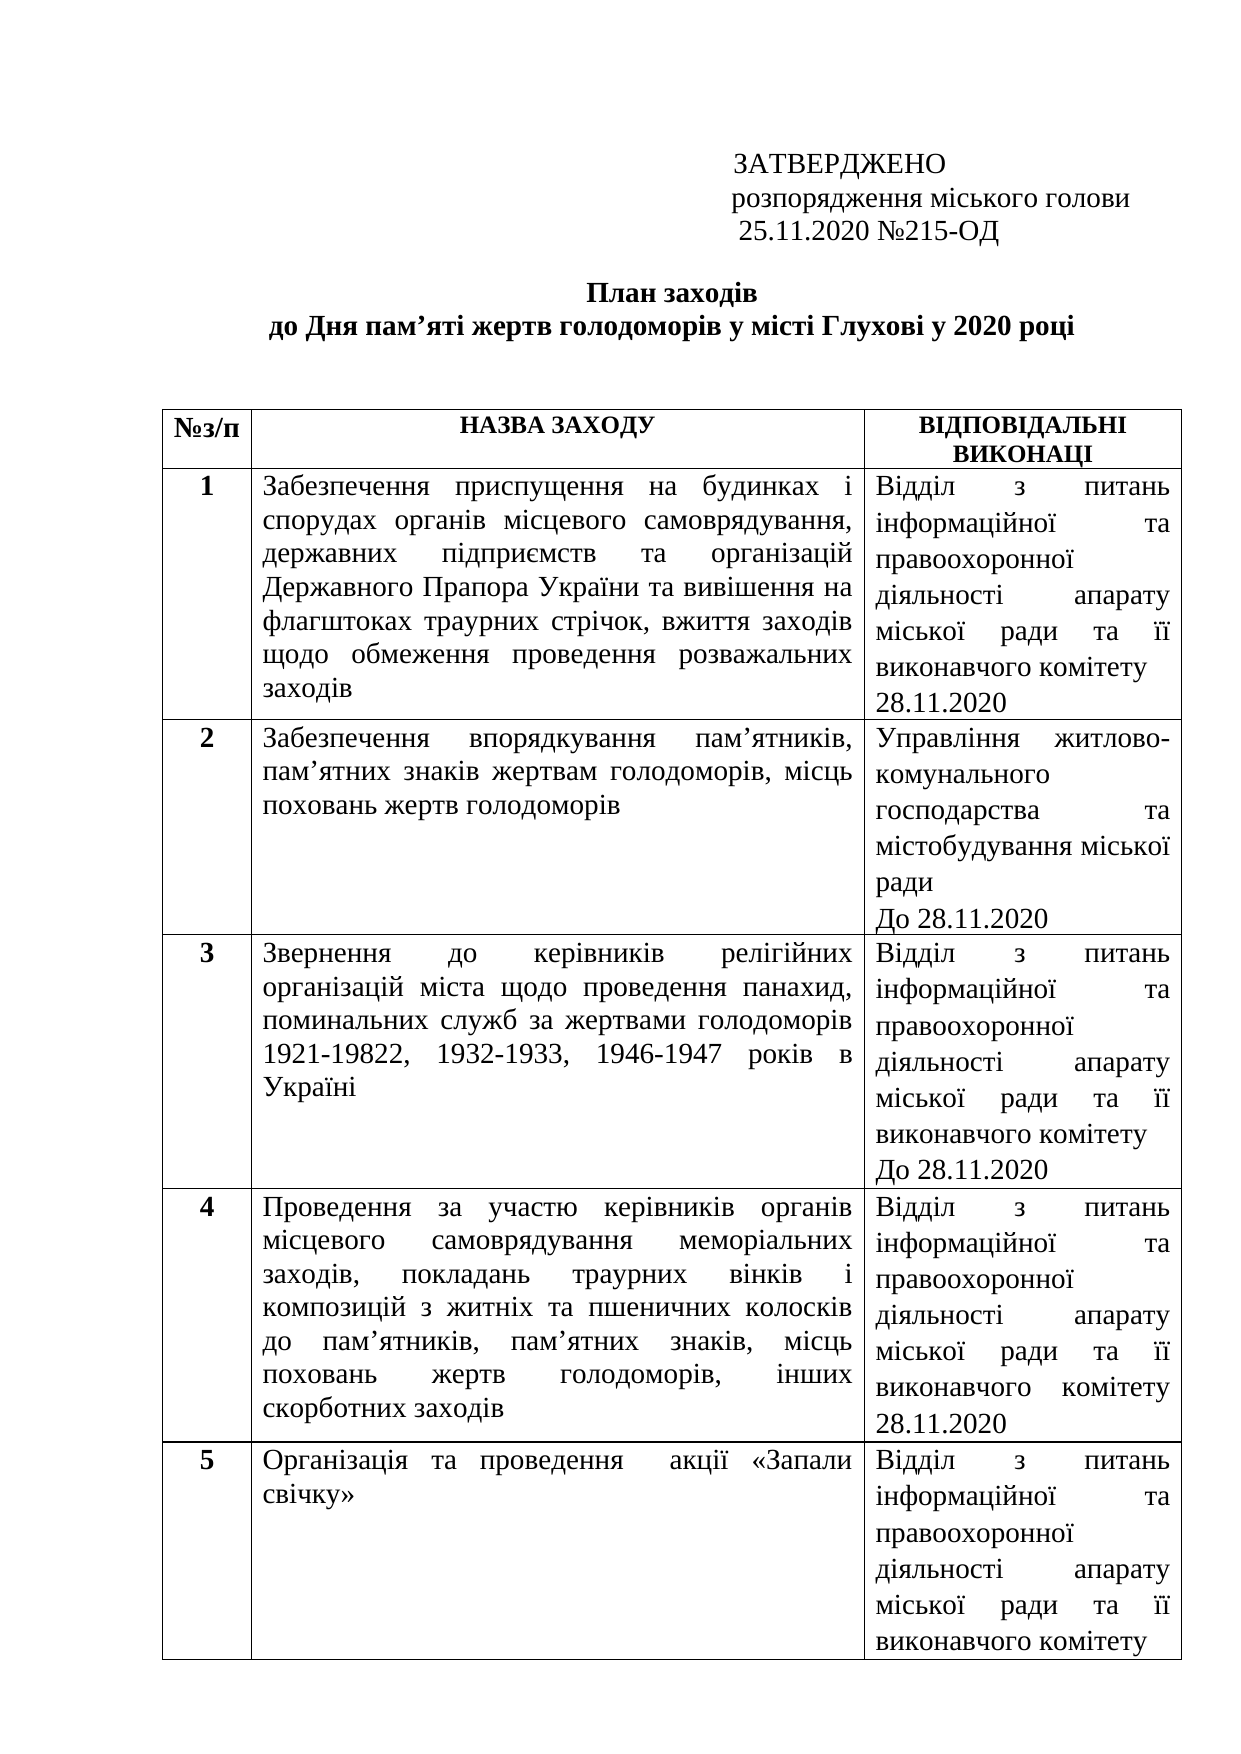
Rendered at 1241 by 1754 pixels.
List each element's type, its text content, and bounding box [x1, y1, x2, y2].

table_cell Управління житлово- комунального господарства та містобудування міської ради До 28.11.2020 [865, 720, 1181, 934]
table_cell Відділ з питань інформаційної та правоохоронної діяльності апарату міської ради та її виконавчого комітету 28.11.2020 [865, 1189, 1181, 1441]
table_header НАЗВА ЗАХОДУ [252, 410, 864, 467]
table_cell 2 [163, 720, 251, 934]
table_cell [252, 1443, 864, 1659]
text ЗАТВЕРДЖЕНО [162, 146, 1181, 180]
text до Дня пам’яті жертв голодоморів у місті Глухові у 2020 році [162, 308, 1181, 342]
text розпорядження міського голови [162, 180, 1181, 213]
table_cell Проведення за участю керівників органів місцевого самоврядування меморіальних заходів, покладань траурних вінків і композицій з житніх та пшеничних колосків до пам’ятників, пам’ятних знаків, місць поховань жертв голодоморів, інших скорботних заходів [252, 1189, 864, 1441]
text План заходів [162, 275, 1181, 308]
text 25.11.2020 №215-ОД [162, 213, 1181, 247]
table_cell 3 [163, 935, 251, 1188]
table_cell Забезпечення приспущення на будинках і спорудах органів місцевого самоврядування, державних підприємств та організацій Державного Прапора України та вивішення на флагштоках траурних стрічок, вжиття заходів щодо обмеження проведення розважальних заходів [252, 469, 864, 719]
table_cell Звернення до керівників релігійних організацій міста щодо проведення панахид, поминальних служб за жертвами голодоморів 1921-19822, 1932-1933, 1946-1947 років в Україні [252, 935, 864, 1188]
table_header ВІДПОВІДАЛЬНІ ВИКОНАЦІ [865, 410, 1181, 467]
table_cell 5 [163, 1443, 251, 1659]
table_cell Відділ з питань інформаційної та правоохоронної діяльності апарату міської ради та її виконавчого комітету 28.11.2020 [865, 469, 1181, 719]
table_cell 1 [163, 469, 251, 719]
table_header №з/п [163, 410, 251, 467]
table_cell Забезпечення впорядкування пам’ятників, пам’ятних знаків жертвам голодоморів, місць поховань жертв голодоморів [252, 720, 864, 934]
table_cell Відділ з питань інформаційної та правоохоронної діяльності апарату міської ради та її виконавчого комітету До 28.11.2020 [865, 935, 1181, 1188]
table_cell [865, 1443, 1181, 1659]
table_cell 4 [163, 1189, 251, 1441]
